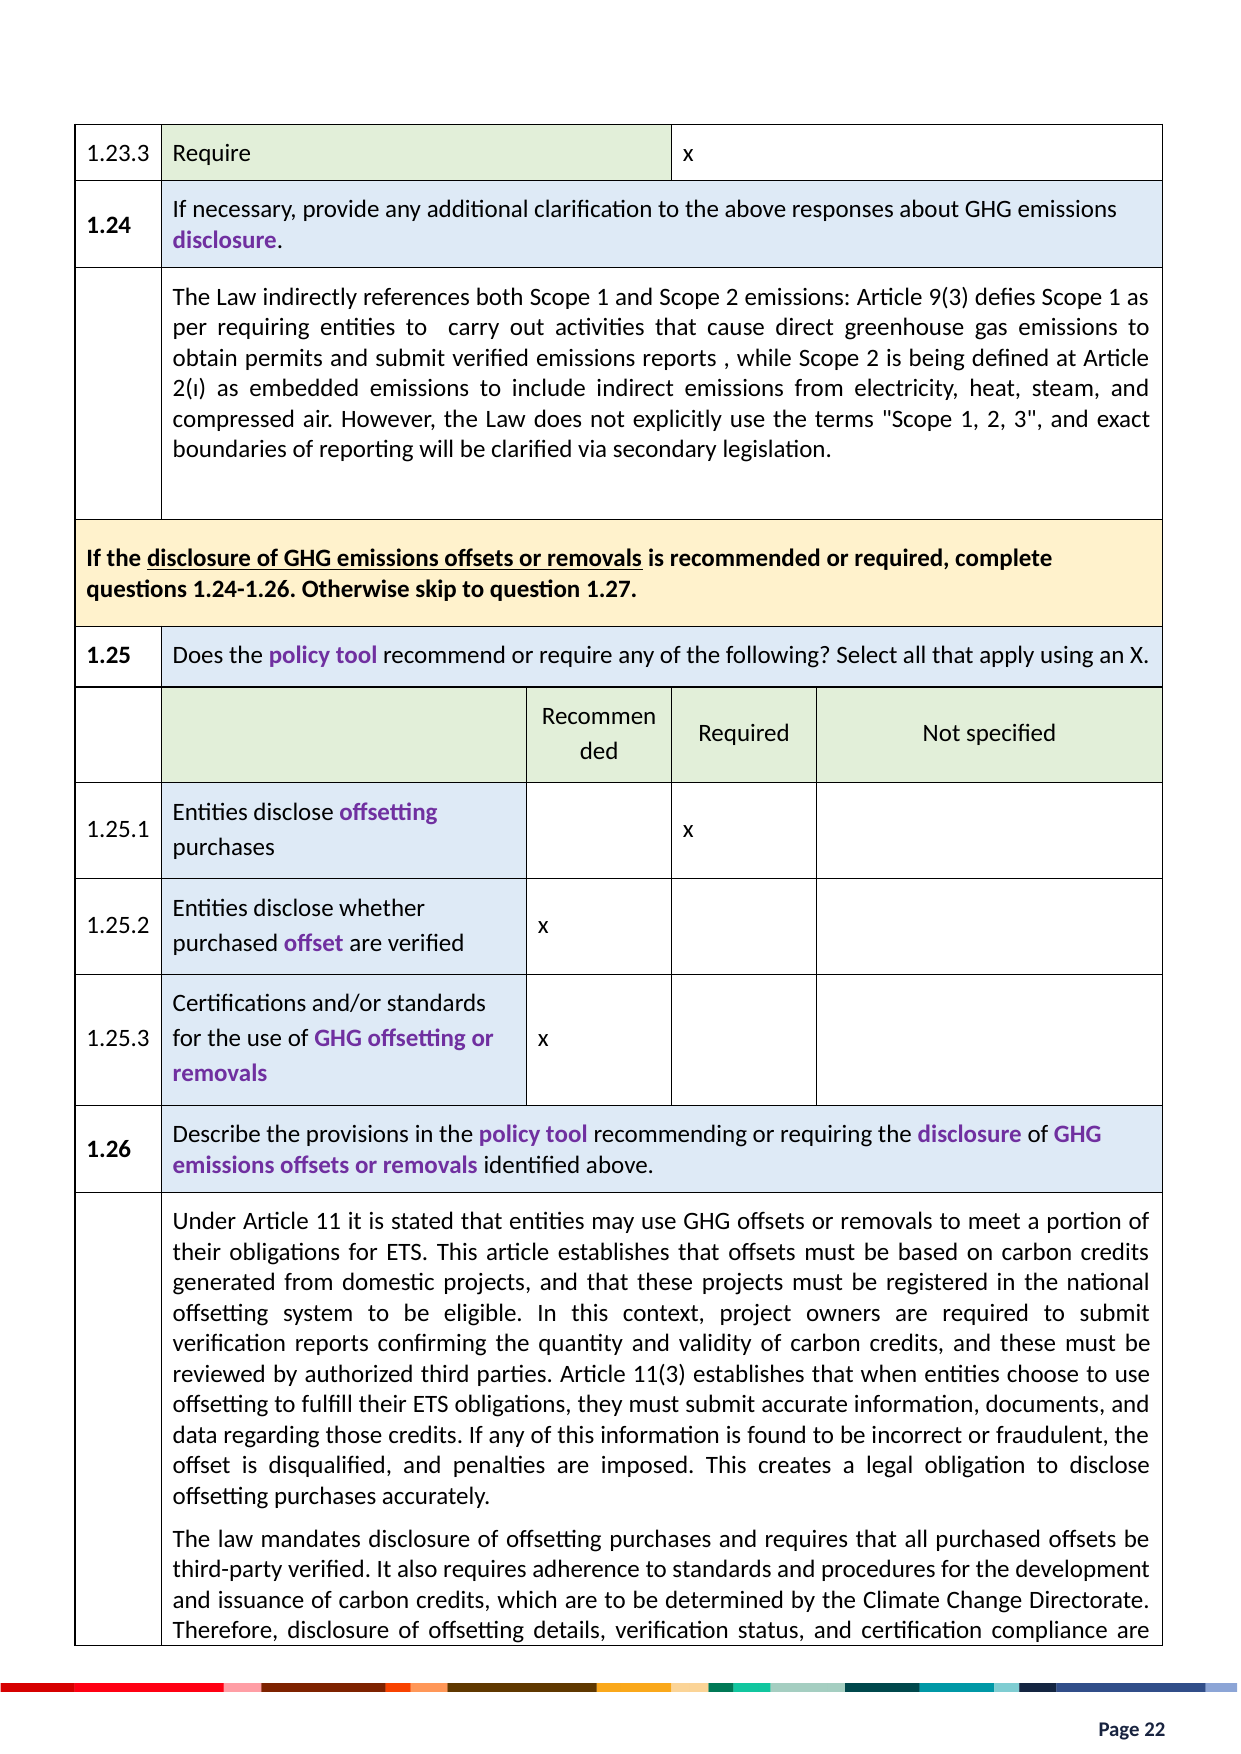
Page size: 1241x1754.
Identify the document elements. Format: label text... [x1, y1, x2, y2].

table_cell [817, 783, 1162, 878]
table_cell [76, 268, 161, 519]
table_cell [162, 688, 526, 782]
table_cell Not specified [817, 688, 1162, 782]
table_cell Certifications and/or standards for the use of GHG offsetting or removals [162, 975, 526, 1105]
picture [0, 1683, 1236, 1692]
table_cell [672, 975, 816, 1105]
table_cell The Law indirectly references both Scope 1 and Scope 2 emissions: Article 9(3) defies Scope 1 as per requiring entities to carry out activities that cause direct greenhouse gas emissions to obtain permits and submit verified emissions reports , while Scope 2 is being defined at Article 2(ı) as embedded emissions to include indirect emissions from electricity, heat, steam, and compressed air. However, the Law does not explicitly use the terms "Scope 1, 2, 3", and exact boundaries of reporting will be clarified via secondary legislation. [162, 268, 1162, 519]
table_cell Required [672, 688, 816, 782]
table_cell 1.25.2 [76, 879, 161, 974]
table_cell [817, 975, 1162, 1105]
table_cell 1.25 [76, 627, 161, 686]
table_cell If the disclosure of GHG emissions offsets or removals is recommended or required, complete questions 1.24-1.26. Otherwise skip to question 1.27. [76, 520, 1162, 626]
table_cell x [527, 975, 671, 1105]
table_cell 1.26 [76, 1106, 161, 1192]
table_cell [162, 1193, 1162, 1645]
table_cell 1.25.3 [76, 975, 161, 1105]
table_cell x [672, 125, 1162, 180]
table_cell 1.25.1 [76, 783, 161, 878]
table_cell [76, 688, 161, 782]
table_cell [527, 783, 671, 878]
table_cell [672, 879, 816, 974]
table_cell [76, 1193, 161, 1645]
table_cell If necessary, provide any additional clarification to the above responses about GHG emissions disclosure. [162, 181, 1162, 267]
table_cell Recommended [527, 688, 671, 782]
table_cell x [672, 783, 816, 878]
table_cell Entities disclose offsetting purchases [162, 783, 526, 878]
table_cell Require [162, 125, 671, 180]
table_cell Describe the provisions in the policy tool recommending or requiring the disclosure of GHG emissions offsets or removals identified above. [162, 1106, 1162, 1192]
table_cell Entities disclose whether purchased offset are verified [162, 879, 526, 974]
table_cell [817, 879, 1162, 974]
table_cell 1.23.3 [76, 125, 161, 180]
table_cell Does the policy tool recommend or require any of the following? Select all that apply using an X. [162, 627, 1162, 686]
table_cell x [527, 879, 671, 974]
table_cell 1.24 [76, 181, 161, 267]
